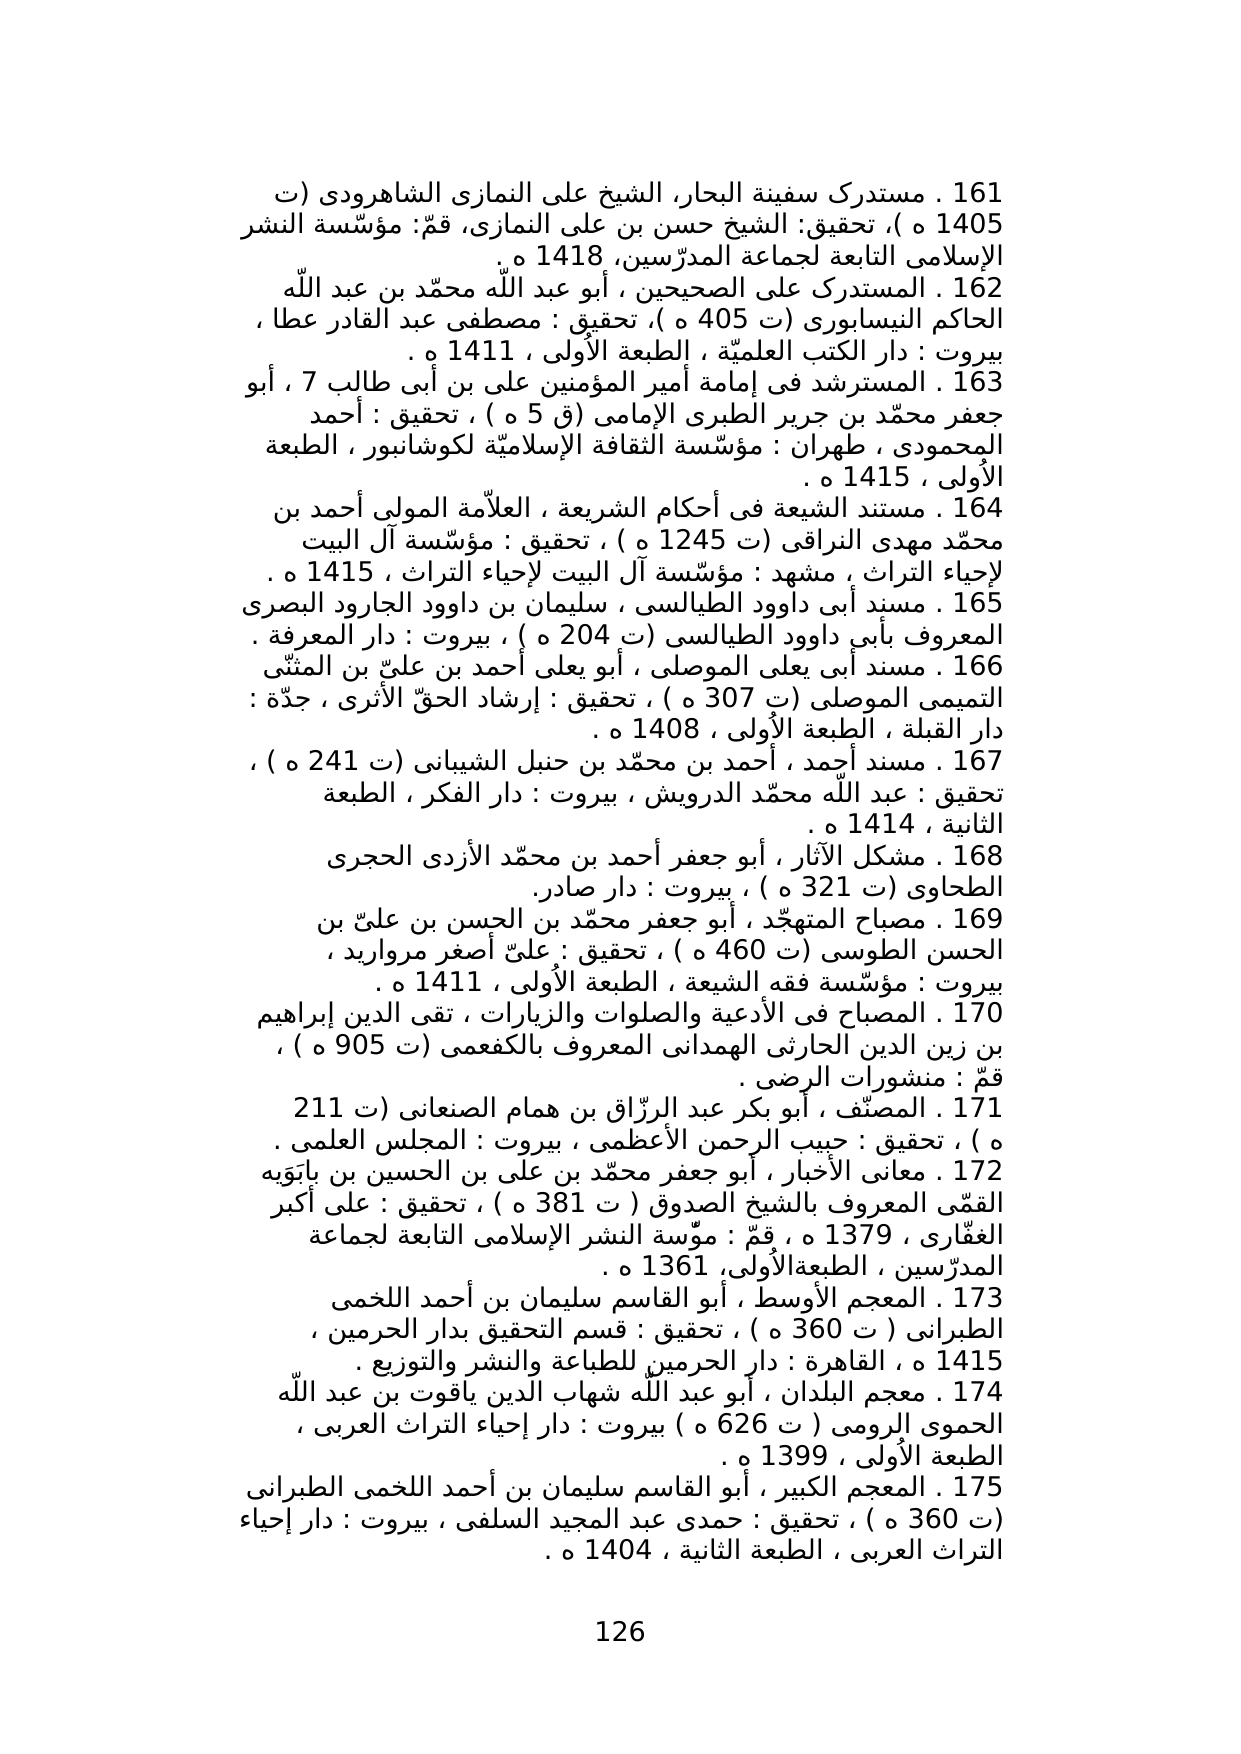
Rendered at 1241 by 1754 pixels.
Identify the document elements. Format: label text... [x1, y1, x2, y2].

text 166 . مسند أبی یعلی الموصلی ، أبو یعلی أحمد بن علیّ بن المثنّی التمیمی الموصلی (ت 307 ه ) ، تحقیق : إرشاد الحقّ الأثری ، جدّة : دار القبلة ، الطبعة الاُولی ، 1408 ه . [236, 651, 1004, 745]
text 173 . المعجم الأوسط ، أبو القاسم سلیمان بن أحمد اللخمی الطبرانی ( ت 360 ه ) ، تحقیق : قسم التحقیق بدار الحرمین ، 1415 ه ، القاهرة : دار الحرمین للطباعة والنشر والتوزیع . [236, 1282, 1004, 1377]
text 168 . مشکل الآثار ، أبو جعفر أحمد بن محمّد الأزدی الحجری الطحاوی (ت 321 ه ) ، بیروت : دار صادر. [236, 840, 1004, 903]
text 165 . مسند أبی داوود الطیالسی ، سلیمان بن داوود الجارود البصری المعروف بأبی داوود الطیالسی (ت 204 ه ) ، بیروت : دار المعرفة . [236, 587, 1004, 651]
text 164 . مستند الشیعة فی أحکام الشریعة ، العلاّمة المولی أحمد بن محمّد مهدی النراقی (ت 1245 ه ) ، تحقیق : مؤسّسة آل البیت لإحیاء التراث ، مشهد : مؤسّسة آل البیت لإحیاء التراث ، 1415 ه . [236, 493, 1004, 587]
text 172 . معانی الأخبار ، أبو جعفر محمّد بن علی بن الحسین بن بابَوَیه القمّی المعروف بالشیخ الصدوق ( ت 381 ه ) ، تحقیق : علی أکبر الغفّاری ، 1379 ه ، قمّ : مؤّسة النشر الإسلامی التابعة لجماعة المدرّسین ، الطبعةالاُولی، 1361 ه . [236, 1156, 1004, 1282]
text 161 . مستدرک سفینة البحار، الشیخ علی النمازی الشاهرودی (ت 1405 ه )، تحقیق: الشیخ حسن بن علی النمازی، قمّ: مؤسّسة النشر الإسلامی التابعة لجماعة المدرّسین، 1418 ه . [236, 177, 1004, 272]
text 163 . المسترشد فی إمامة أمیر المؤمنین علی بن أبی طالب 7 ، أبو جعفر محمّد بن جریر الطبری الإمامی (ق 5 ه ) ، تحقیق : أحمد المحمودی ، طهران : مؤسّسة الثقافة الإسلامیّة لکوشانبور ، الطبعة الاُولی ، 1415 ه . [236, 367, 1004, 493]
text 175 . المعجم الکبیر ، أبو القاسم سلیمان بن أحمد اللخمی الطبرانی (ت 360 ه ) ، تحقیق : حمدی عبد المجید السلفی ، بیروت : دار إحیاء التراث العربی ، الطبعة الثانیة ، 1404 ه . [236, 1471, 1004, 1566]
text 170 . المصباح فی الأدعیة والصلوات والزیارات ، تقی الدین إبراهیم بن زین الدین الحارثی الهمدانی المعروف بالکفعمی (ت 905 ه ) ، قمّ : منشورات الرضی . [236, 998, 1004, 1092]
text 162 . المستدرک علی الصحیحین ، أبو عبد اللّه محمّد بن عبد اللّه الحاکم النیسابوری (ت 405 ه )، تحقیق : مصطفی عبد القادر عطا ، بیروت : دار الکتب العلمیّة ، الطبعة الاُولی ، 1411 ه . [236, 272, 1004, 367]
text 171 . المصنّف ، أبو بکر عبد الرزّاق بن همام الصنعانی (ت 211 ه ) ، تحقیق : حبیب الرحمن الأعظمی ، بیروت : المجلس العلمی . [236, 1092, 1004, 1156]
text 167 . مسند أحمد ، أحمد بن محمّد بن حنبل الشیبانی (ت 241 ه ) ، تحقیق : عبد اللّه محمّد الدرویش ، بیروت : دار الفکر ، الطبعة الثانیة ، 1414 ه . [236, 745, 1004, 840]
text 169 . مصباح المتهجّد ، أبو جعفر محمّد بن الحسن بن علیّ بن الحسن الطوسی (ت 460 ه ) ، تحقیق : علیّ أصغر مروارید ، بیروت : مؤسّسة فقه الشیعة ، الطبعة الاُولی ، 1411 ه . [236, 903, 1004, 998]
text 174 . معجم البلدان ، أبو عبد اللّه شهاب الدین یاقوت بن عبد اللّه الحموی الرومی ( ت 626 ه ) بیروت : دار إحیاء التراث العربی ، الطبعة الاُولی ، 1399 ه . [236, 1377, 1004, 1471]
